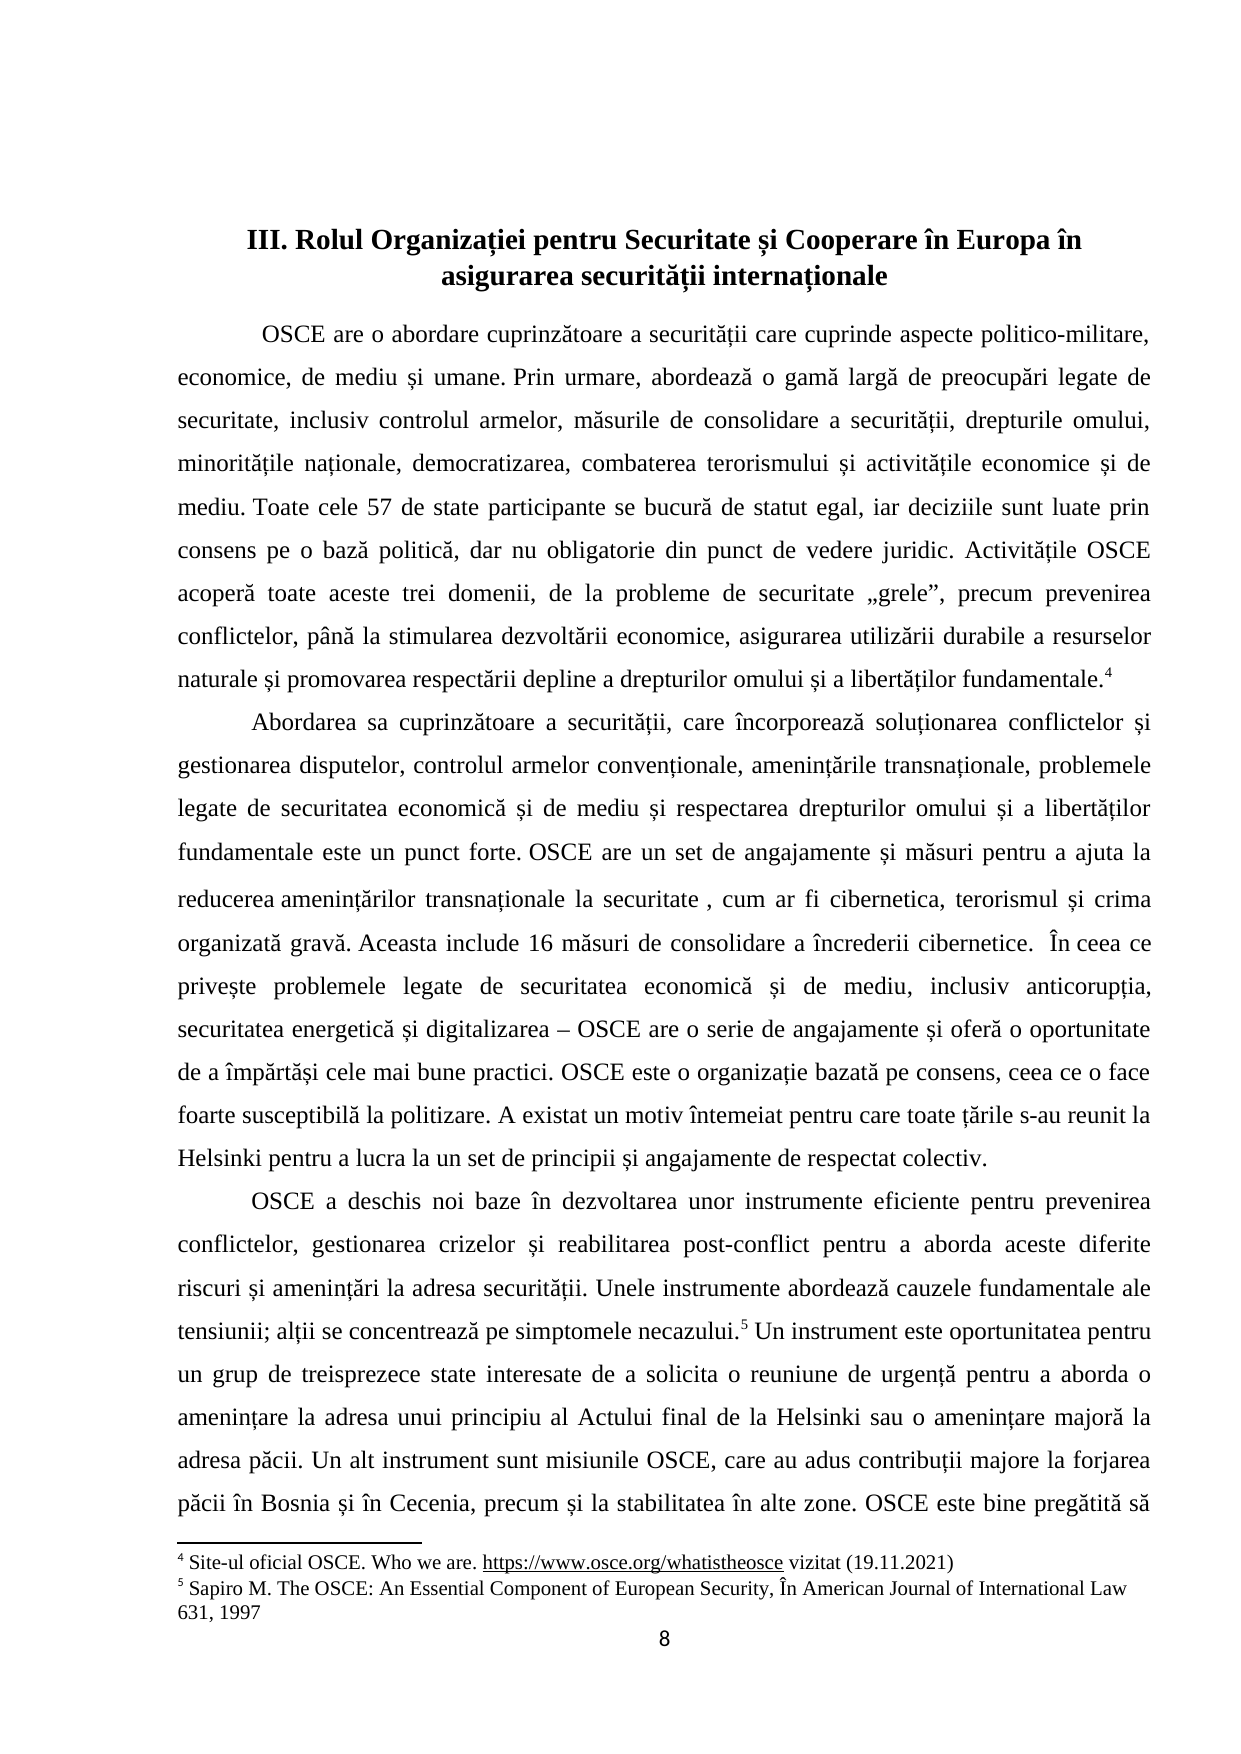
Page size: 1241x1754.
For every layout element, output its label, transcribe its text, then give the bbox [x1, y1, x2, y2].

text OSCE are o abordare cuprinzătoare a securității care cuprinde aspecte politico-militare, economice, de mediu și umane. Prin urmare, abordează o gamă largă de preocupări legate de securitate, inclusiv controlul armelor, măsurile de consolidare a securității, drepturile omului, minoritățile naționale, democratizarea, combaterea terorismului și activitățile economice și de mediu. Toate cele 57 de state participante se bucură de statut egal, iar deciziile sunt luate prin consens pe o bază politică, dar nu obligatorie din punct de vedere juridic. Activitățile OSCE acoperă toate aceste trei domenii, de la probleme de securitate „grele”, precum prevenirea conflictelor, până la stimularea dezvoltării economice, asigurarea utilizării durabile a resurselor naturale și promovarea respectării depline a drepturilor omului și a libertăților fundamentale. [177, 319, 1152, 693]
subtitle III. Rolul Organizației pentru Securitate și Cooperare în Europa în asigurarea securității internaționale [177, 222, 1152, 292]
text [177, 1186, 1152, 1517]
text Abordarea sa cuprinzătoare a securității, care încorporează soluționarea conflictelor și gestionarea disputelor, controlul armelor convenționale, amenințările transnaționale, problemele legate de securitatea economică și de mediu și respectarea drepturilor omului și a libertăților fundamentale este un punct forte. OSCE are un set de angajamente și măsuri pentru a ajuta la reducerea amenințărilor transnaționale la securitate , cum ar fi cibernetica, terorismul și crima organizată gravă. Aceasta include 16 măsuri de consolidare a încrederii cibernetice. În ceea ce privește problemele legate de securitatea economică și de mediu, inclusiv anticorupția, securitatea energetică și digitalizarea – OSCE are o serie de angajamente și oferă o oportunitate de a împărtăși cele mai bune practici. OSCE este o organizație bazată pe consens, ceea ce o face foarte susceptibilă la politizare. A existat un motiv întemeiat pentru care toate țările s-au reunit la Helsinki pentru a lucra la un set de principii și angajamente de respectat colectiv. [177, 707, 1152, 1172]
